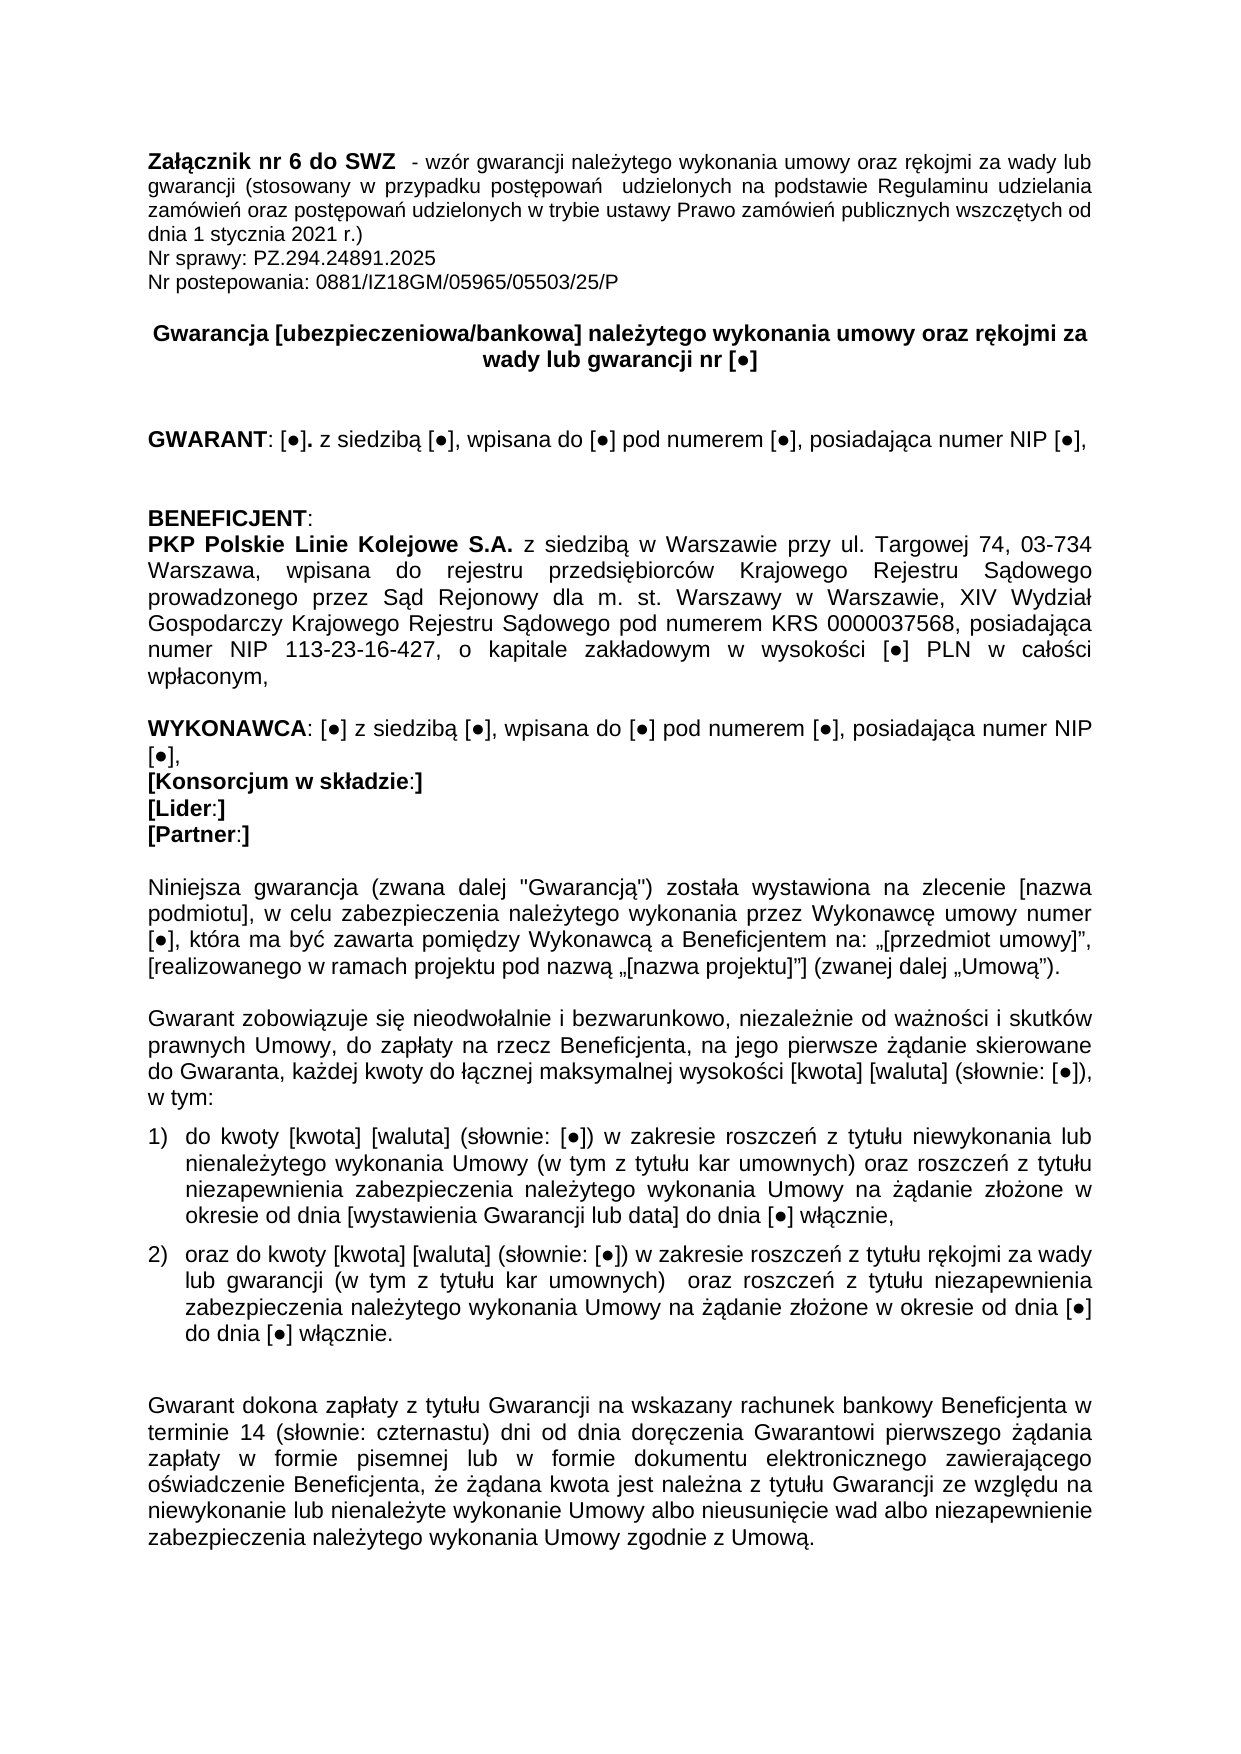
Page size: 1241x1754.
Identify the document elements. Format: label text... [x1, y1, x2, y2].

list do kwoty [kwota] [waluta] (słownie: [●]) w zakresie roszczeń z tytułu niewykonania lub nienależytego wykonania Umowy (w tym z tytułu kar umownych) oraz roszczeń z tytułu niezapewnienia zabezpieczenia należytego wykonania Umowy na żądanie złożone w okresie od dnia [wystawienia Gwarancji lub data] do dnia [●] włącznie, [148, 1123, 1093, 1229]
text [Konsorcjum w składzie:] [148, 768, 1093, 794]
text Gwarancja [ubezpieczeniowa/bankowa] należytego wykonania umowy oraz rękojmi za wady lub gwarancji nr [●] [148, 320, 1093, 373]
list oraz do kwoty [kwota] [waluta] (słownie: [●]) w zakresie roszczeń z tytułu rękojmi za wady lub gwarancji (w tym z tytułu kar umownych) oraz roszczeń z tytułu niezapewnienia zabezpieczenia należytego wykonania Umowy na żądanie złożone w okresie od dnia [●] do dnia [●] włącznie. [148, 1241, 1093, 1347]
text GWARANT: [●]. z siedzibą [●], wpisana do [●] pod numerem [●], posiadająca numer NIP [●], [148, 426, 1093, 452]
text Nr postepowania: 0881/IZ18GM/05965/05503/25/P [148, 270, 1093, 294]
text Niniejsza gwarancja (zwana dalej "Gwarancją") została wystawiona na zlecenie [nazwa podmiotu], w celu zabezpieczenia należytego wykonania przez Wykonawcę umowy numer [●], która ma być zawarta pomiędzy Wykonawcą a Beneficjentem na: „[przedmiot umowy]”, [realizowanego w ramach projektu pod nazwą „[nazwa projektu]”] (zwanej dalej „Umową”). [148, 873, 1093, 979]
text Gwarant zobowiązuje się nieodwołalnie i bezwarunkowo, niezależnie od ważności i skutków prawnych Umowy, do zapłaty na rzecz Beneficjenta, na jego pierwsze żądanie skierowane do Gwaranta, każdej kwoty do łącznej maksymalnej wysokości [kwota] [waluta] (słownie: [●]), w tym: [148, 1005, 1093, 1111]
text WYKONAWCA: [●] z siedzibą [●], wpisana do [●] pod numerem [●], posiadająca numer NIP [●], [148, 715, 1093, 768]
text Załącznik nr 6 do SWZ - wzór gwarancji należytego wykonania umowy oraz rękojmi za wady lub gwarancji (stosowany w przypadku postępowań udzielonych na podstawie Regulaminu udzielania zamówień oraz postępowań udzielonych w trybie ustawy Prawo zamówień publicznych wszczętych od dnia 1 stycznia 2021 r.) [148, 148, 1093, 246]
text PKP Polskie Linie Kolejowe S.A. z siedzibą w Warszawie przy ul. Targowej 74, 03-734 Warszawa, wpisana do rejestru przedsiębiorców Krajowego Rejestru Sądowego prowadzonego przez Sąd Rejonowy dla m. st. Warszawy w Warszawie, XIV Wydział Gospodarczy Krajowego Rejestru Sądowego pod numerem KRS 0000037568, posiadająca numer NIP 113-23-16-427, o kapitale zakładowym w wysokości [●] PLN w całości wpłaconym, [148, 531, 1093, 689]
text Gwarant dokona zapłaty z tytułu Gwarancji na wskazany rachunek bankowy Beneficjenta w terminie 14 (słownie: czternastu) dni od dnia doręczenia Gwarantowi pierwszego żądania zapłaty w formie pisemnej lub w formie dokumentu elektronicznego zawierającego oświadczenie Beneficjenta, że żądana kwota jest należna z tytułu Gwarancji ze względu na niewykonanie lub nienależyte wykonanie Umowy albo nieusunięcie wad albo niezapewnienie zabezpieczenia należytego wykonania Umowy zgodnie z Umową. [148, 1392, 1093, 1550]
text BENEFICJENT: [148, 504, 1093, 531]
text Nr sprawy: PZ.294.24891.2025 [148, 246, 1093, 270]
text [Partner:] [148, 821, 1093, 847]
text [Lider:] [148, 794, 1093, 821]
